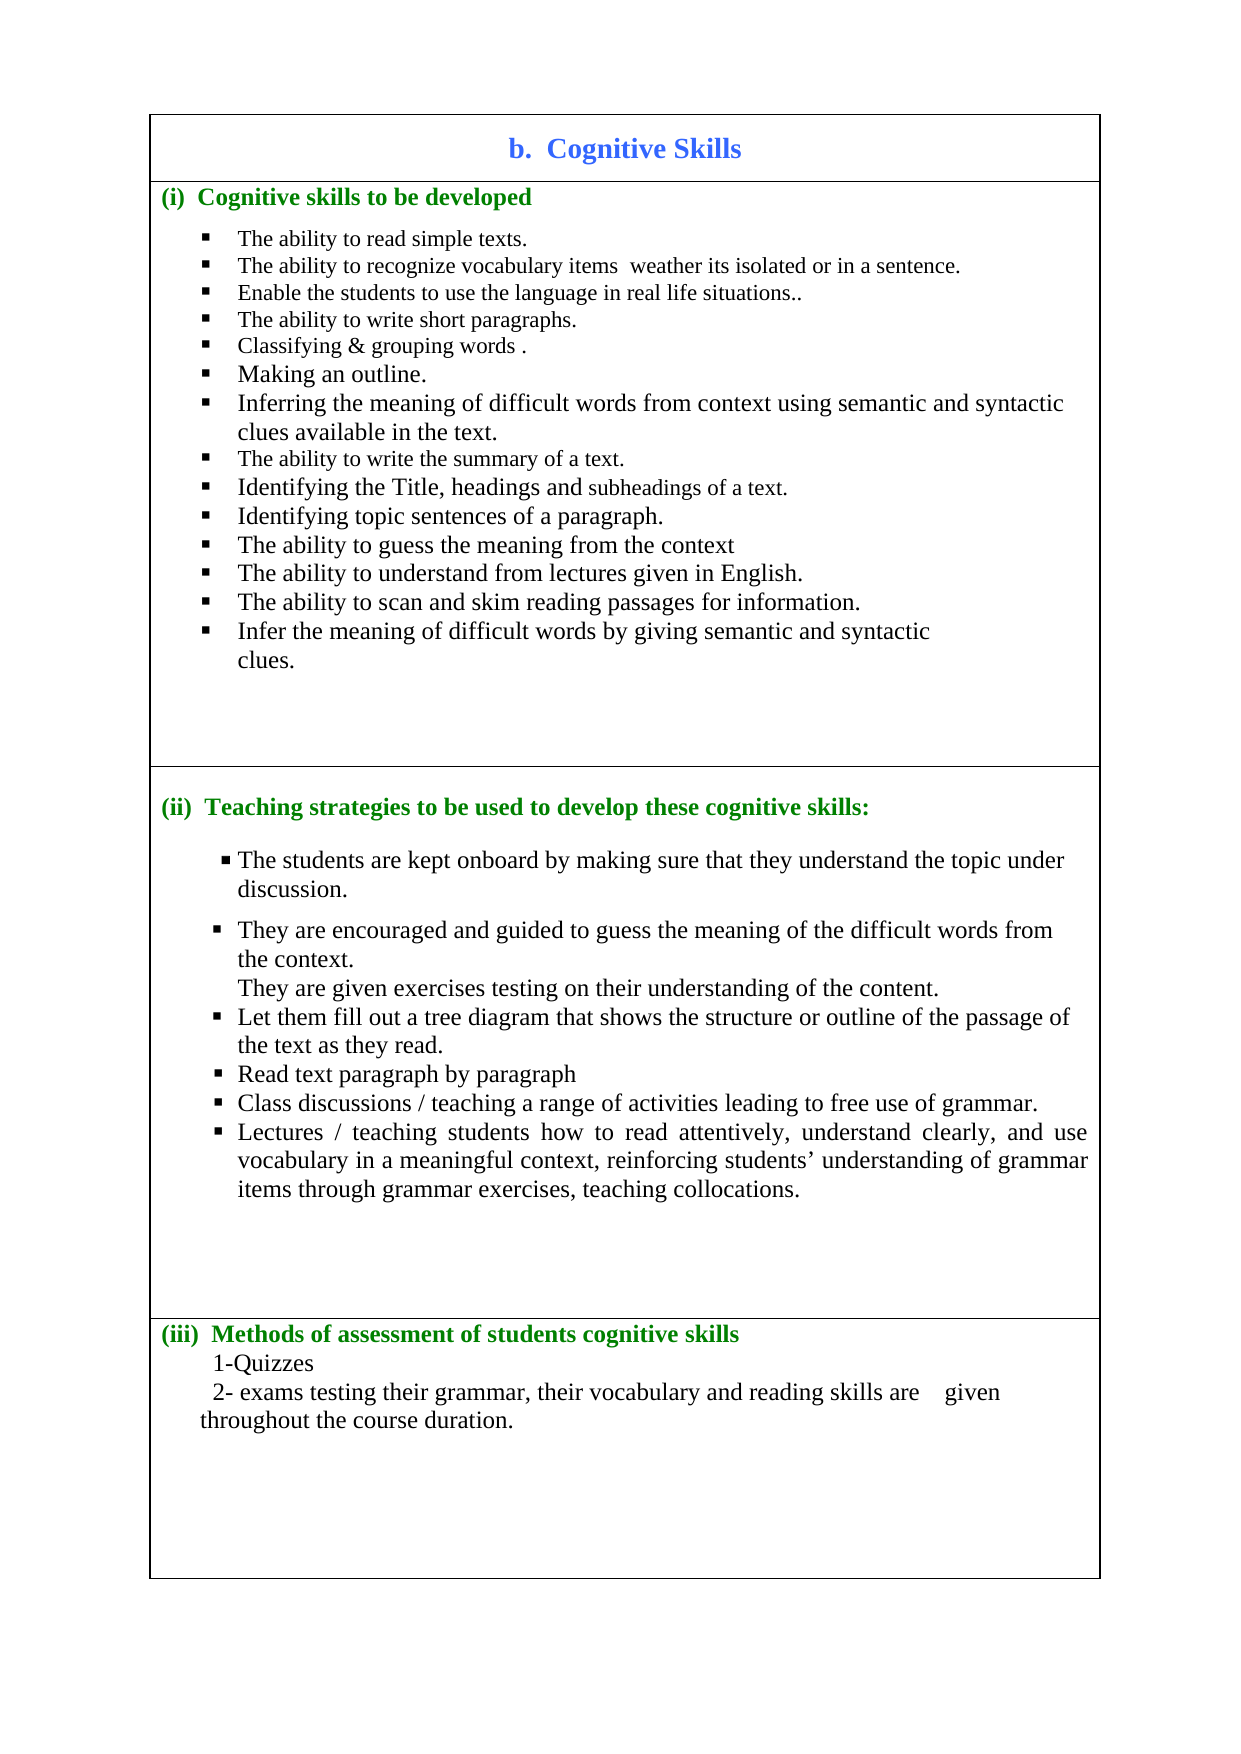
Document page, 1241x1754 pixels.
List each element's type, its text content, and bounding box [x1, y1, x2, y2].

table_header b. Cognitive Skills [151, 115, 1099, 181]
table_cell (ii) Teaching strategies to be used to develop these cognitive skills: The students are kept onboard by making sure that they understand the topic under discussion. They are encouraged and guided to guess the meaning of the difficult words from the context. They are given exercises testing on their understanding of the content. Let them fill out a tree diagram that shows the structure or outline of the passage of the text as they read. Read text paragraph by paragraph Class discussions / teaching a range of activities leading to free use of grammar. Lectures / teaching students how to read attentively, understand clearly, and use vocabulary in a meaningful context, reinforcing students’ understanding of grammar items through grammar exercises, teaching collocations. [151, 767, 1099, 1318]
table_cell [151, 1319, 1099, 1578]
table_cell (i) Cognitive skills to be developed The ability to read simple texts. The ability to recognize vocabulary items weather its isolated or in a sentence. Enable the students to use the language in real life situations.. The ability to write short paragraphs. Classifying & grouping words . Making an outline. Inferring the meaning of difficult words from context using semantic and syntactic clues available in the text. The ability to write the summary of a text. Identifying the Title, headings and subheadings of a text. Identifying topic sentences of a paragraph. The ability to guess the meaning from the context The ability to understand from lectures given in English. The ability to scan and skim reading passages for information. Infer the meaning of difficult words by giving semantic and syntactic clues. [151, 182, 1099, 766]
